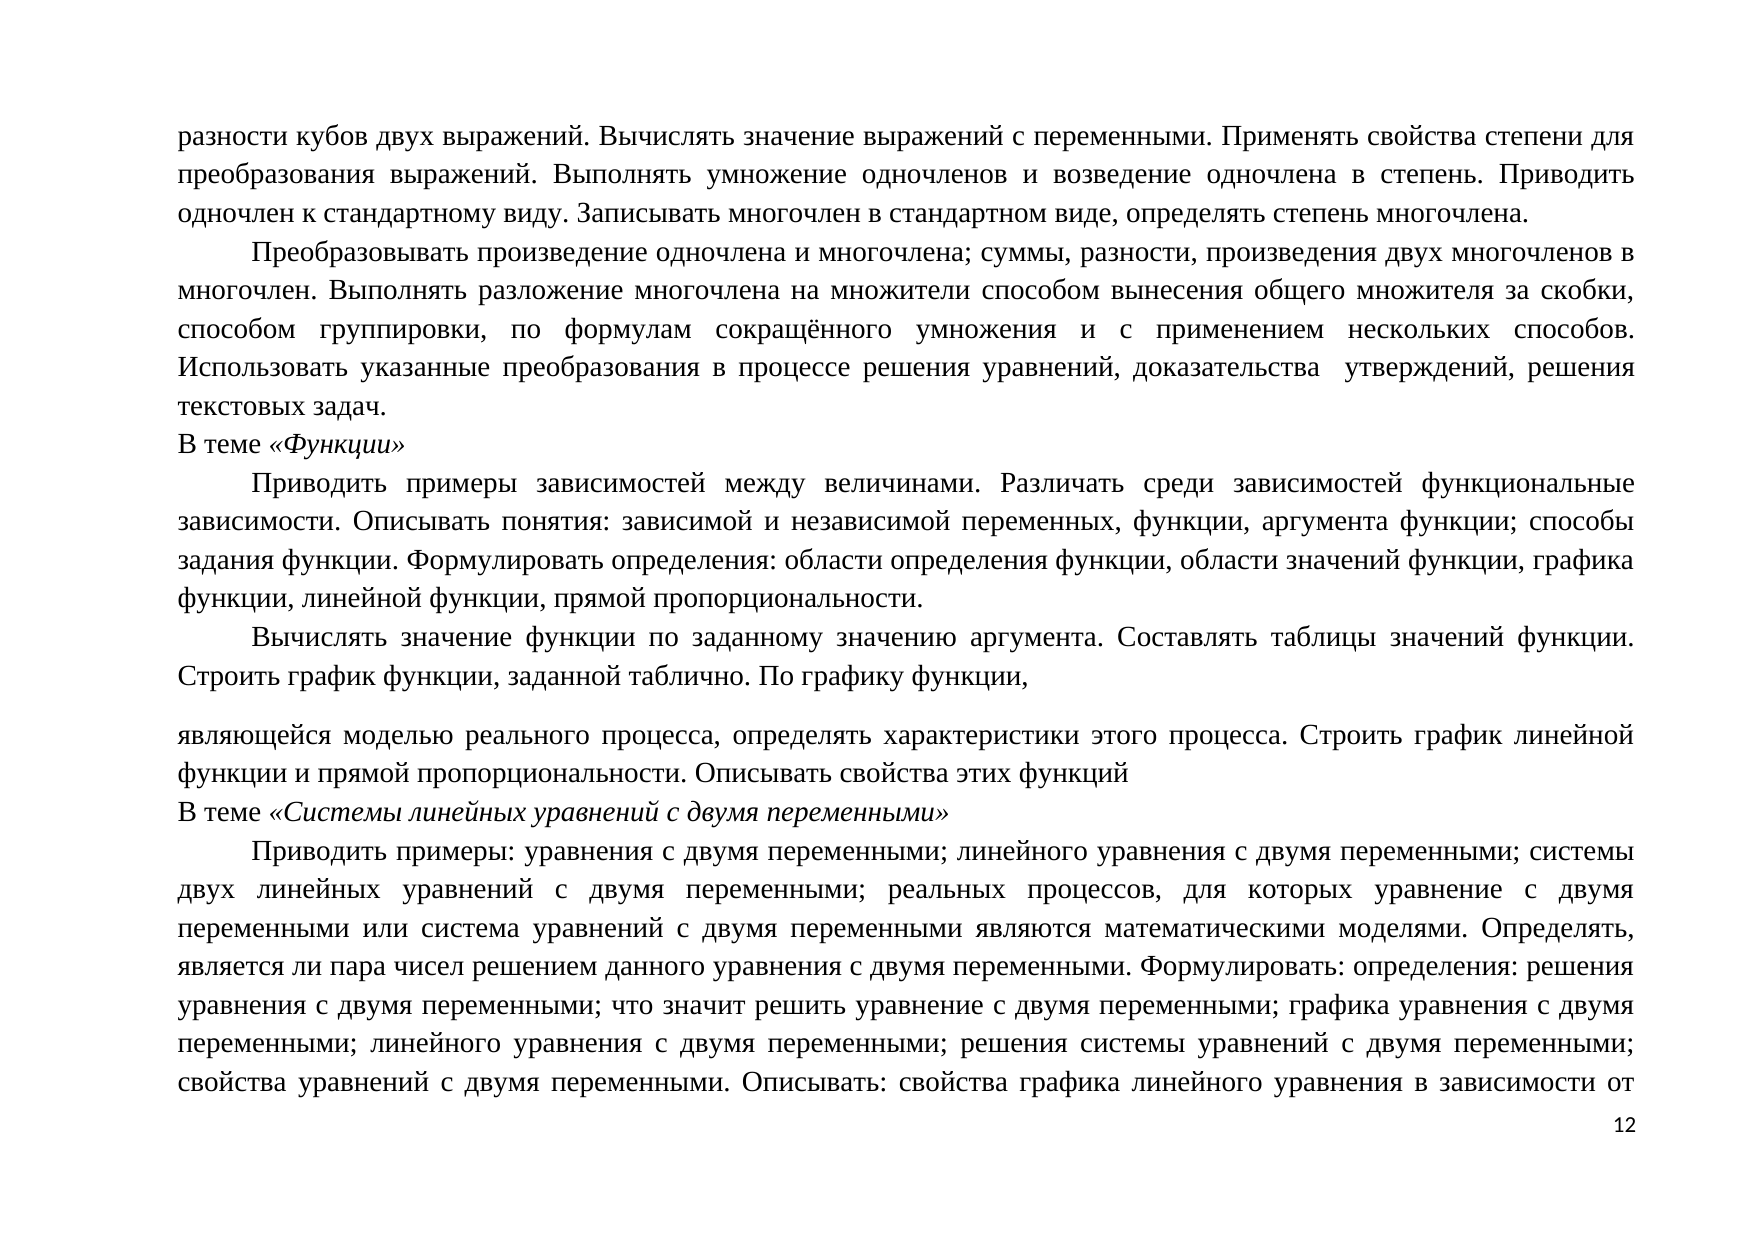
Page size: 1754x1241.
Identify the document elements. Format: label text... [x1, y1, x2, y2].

text В теме «Функции» [177, 426, 1636, 460]
text В теме «Системы линейных уравнений с двумя переменными» [177, 794, 1636, 828]
text являющейся моделью реального процесса, определять характеристики этого процесса. Строить график линейной функции и прямой пропорциональности. Описывать свойства этих функций [177, 717, 1636, 789]
text Преобразовывать произведение одночлена и многочлена; суммы, разности, произведения двух многочленов в многочлен. Выполнять разложение многочлена на множители способом вынесения общего множителя за скобки, способом группировки, по формулам сокращённого умножения и с применением нескольких способов. Использовать указанные преобразования в процессе решения уравнений, доказательства утверждений, решения текстовых задач. [177, 234, 1636, 421]
text Вычислять значение функции по заданному значению аргумента. Составлять таблицы значений функции. Строить график функции, заданной таблично. По графику функции, [177, 619, 1636, 691]
text Приводить примеры зависимостей между величинами. Различать среди зависимостей функциональные зависимости. Описывать понятия: зависимой и независимой переменных, функции, аргумента функции; способы задания функции. Формулировать определения: области определения функции, области значений функции, графика функции, линейной функции, прямой пропорциональности. [177, 465, 1636, 614]
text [177, 833, 1636, 1097]
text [177, 118, 1636, 229]
